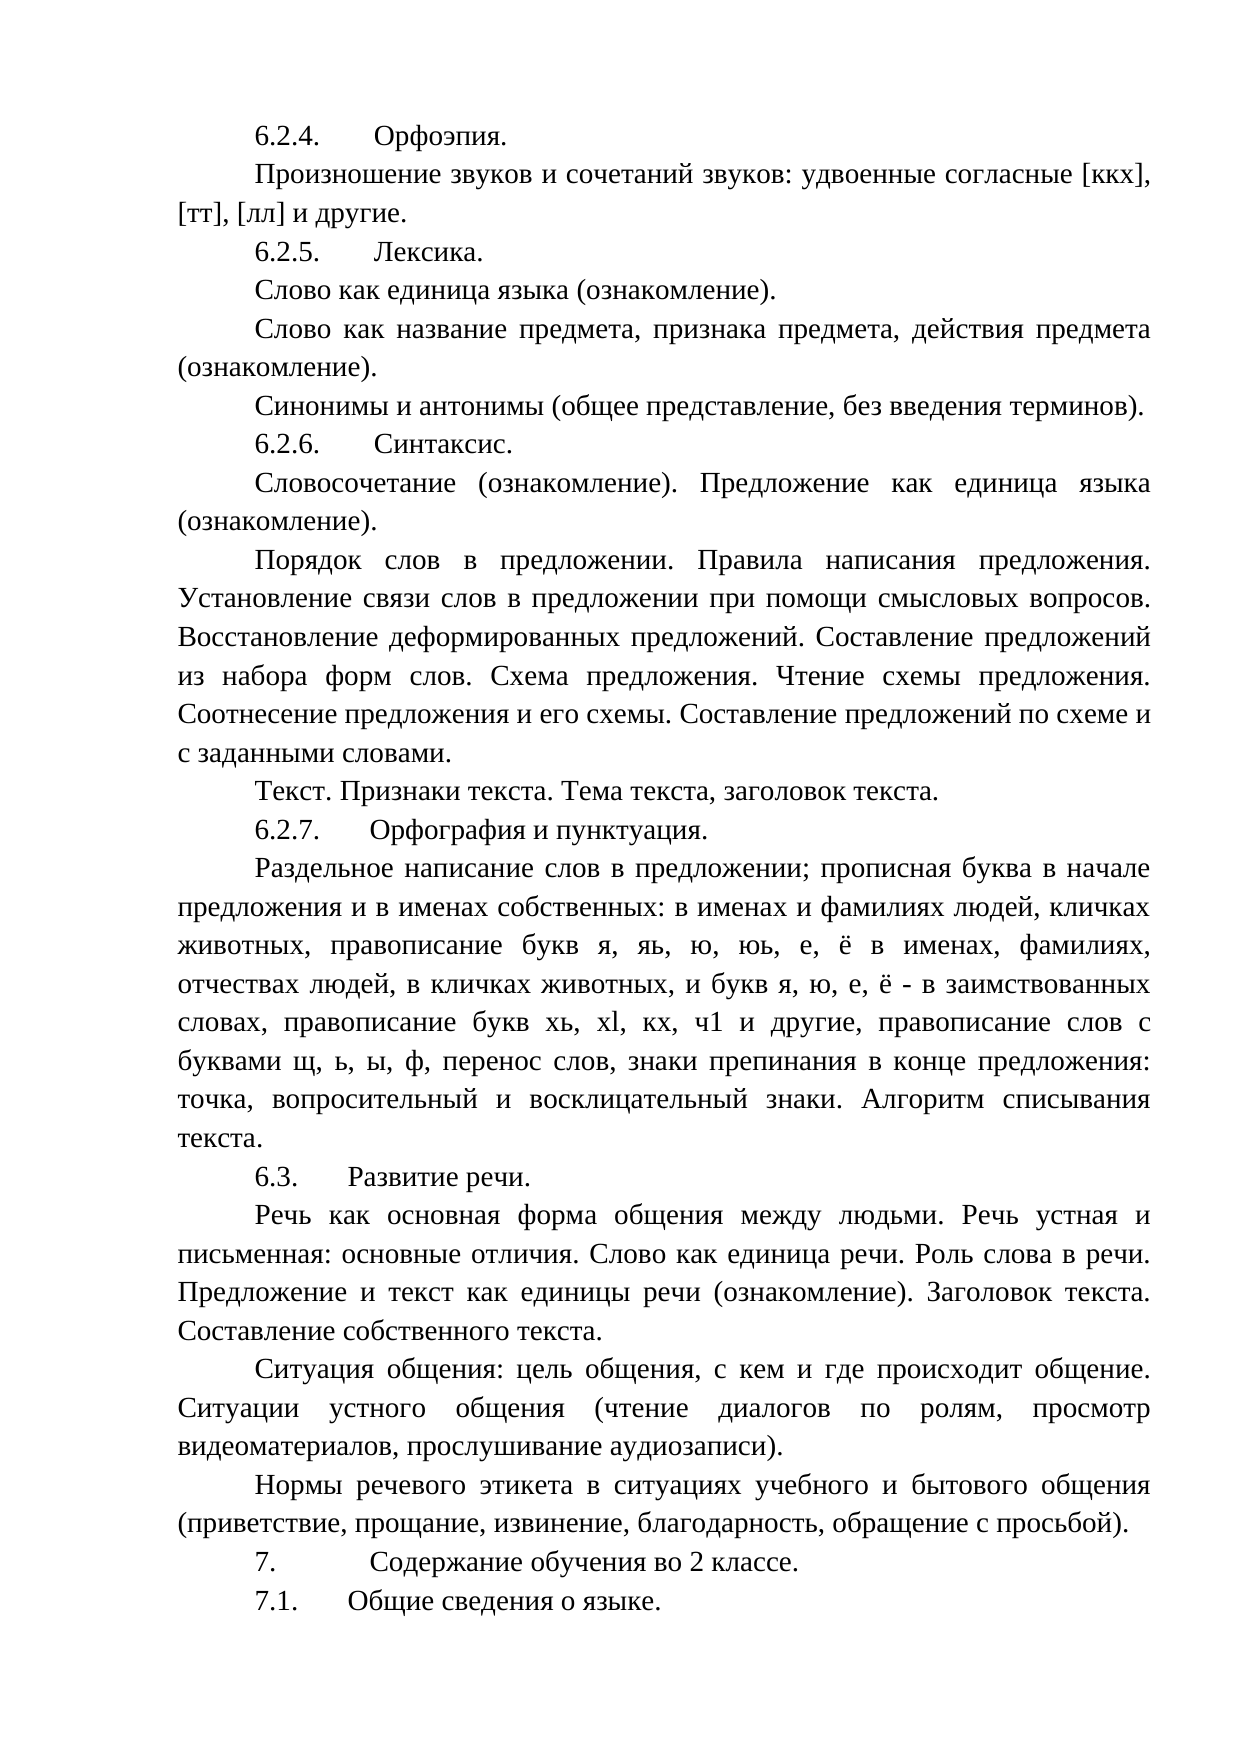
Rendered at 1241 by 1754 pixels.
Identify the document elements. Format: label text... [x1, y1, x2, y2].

text Порядок слов в предложении. Правила написания предложения. Установление связи слов в предложении при помощи смысловых вопросов. Восстановление деформированных предложений. Составление предложений из набора форм слов. Схема предложения. Чтение схемы предложения. Соотнесение предложения и его схемы. Составление предложений по схеме и с заданными словами. [177, 542, 1152, 768]
text Слово как единица языка (ознакомление). [177, 272, 1152, 306]
list Орфоэпия. [177, 118, 1152, 152]
text Синонимы и антонимы (общее представление, без введения терминов). [177, 388, 1152, 421]
list Синтаксис. [177, 426, 1152, 460]
text Словосочетание (ознакомление). Предложение как единица языка (ознакомление). [177, 465, 1152, 537]
text Ситуация общения: цель общения, с кем и где происходит общение. Ситуации устного общения (чтение диалогов по ролям, просмотр видеоматериалов, прослушивание аудиозаписи). [177, 1351, 1152, 1462]
text Раздельное написание слов в предложении; прописная буква в начале предложения и в именах собственных: в именах и фамилиях людей, кличках животных, правописание букв я, яь, ю, юь, е, ё в именах, фамилиях, отчествах людей, в кличках животных, и букв я, ю, е, ё - в заимствованных словах, правописание букв хь, xl, кх, ч1 и другие, правописание слов с буквами щ, ь, ы, ф, перенос слов, знаки препинания в конце предложения: точка, вопросительный и восклицательный знаки. Алгоритм списывания текста. [177, 850, 1152, 1154]
list Развитие речи. [177, 1159, 1152, 1192]
list Лексика. [177, 234, 1152, 267]
text Текст. Признаки текста. Тема текста, заголовок текста. [177, 773, 1152, 807]
list Общие сведения о языке. [177, 1583, 1152, 1616]
text Речь как основная форма общения между людьми. Речь устная и письменная: основные отличия. Слово как единица речи. Роль слова в речи. Предложение и текст как единицы речи (ознакомление). Заголовок текста. Составление собственного текста. [177, 1197, 1152, 1346]
text Произношение звуков и сочетаний звуков: удвоенные согласные [ккх], [тт], [лл] и другие. [177, 157, 1152, 229]
list Орфография и пунктуация. [177, 812, 1152, 845]
text Нормы речевого этикета в ситуациях учебного и бытового общения (приветствие, прощание, извинение, благодарность, обращение с просьбой). [177, 1467, 1152, 1539]
text Слово как название предмета, признака предмета, действия предмета (ознакомление). [177, 311, 1152, 383]
list Содержание обучения во 2 классе. [177, 1544, 1152, 1578]
